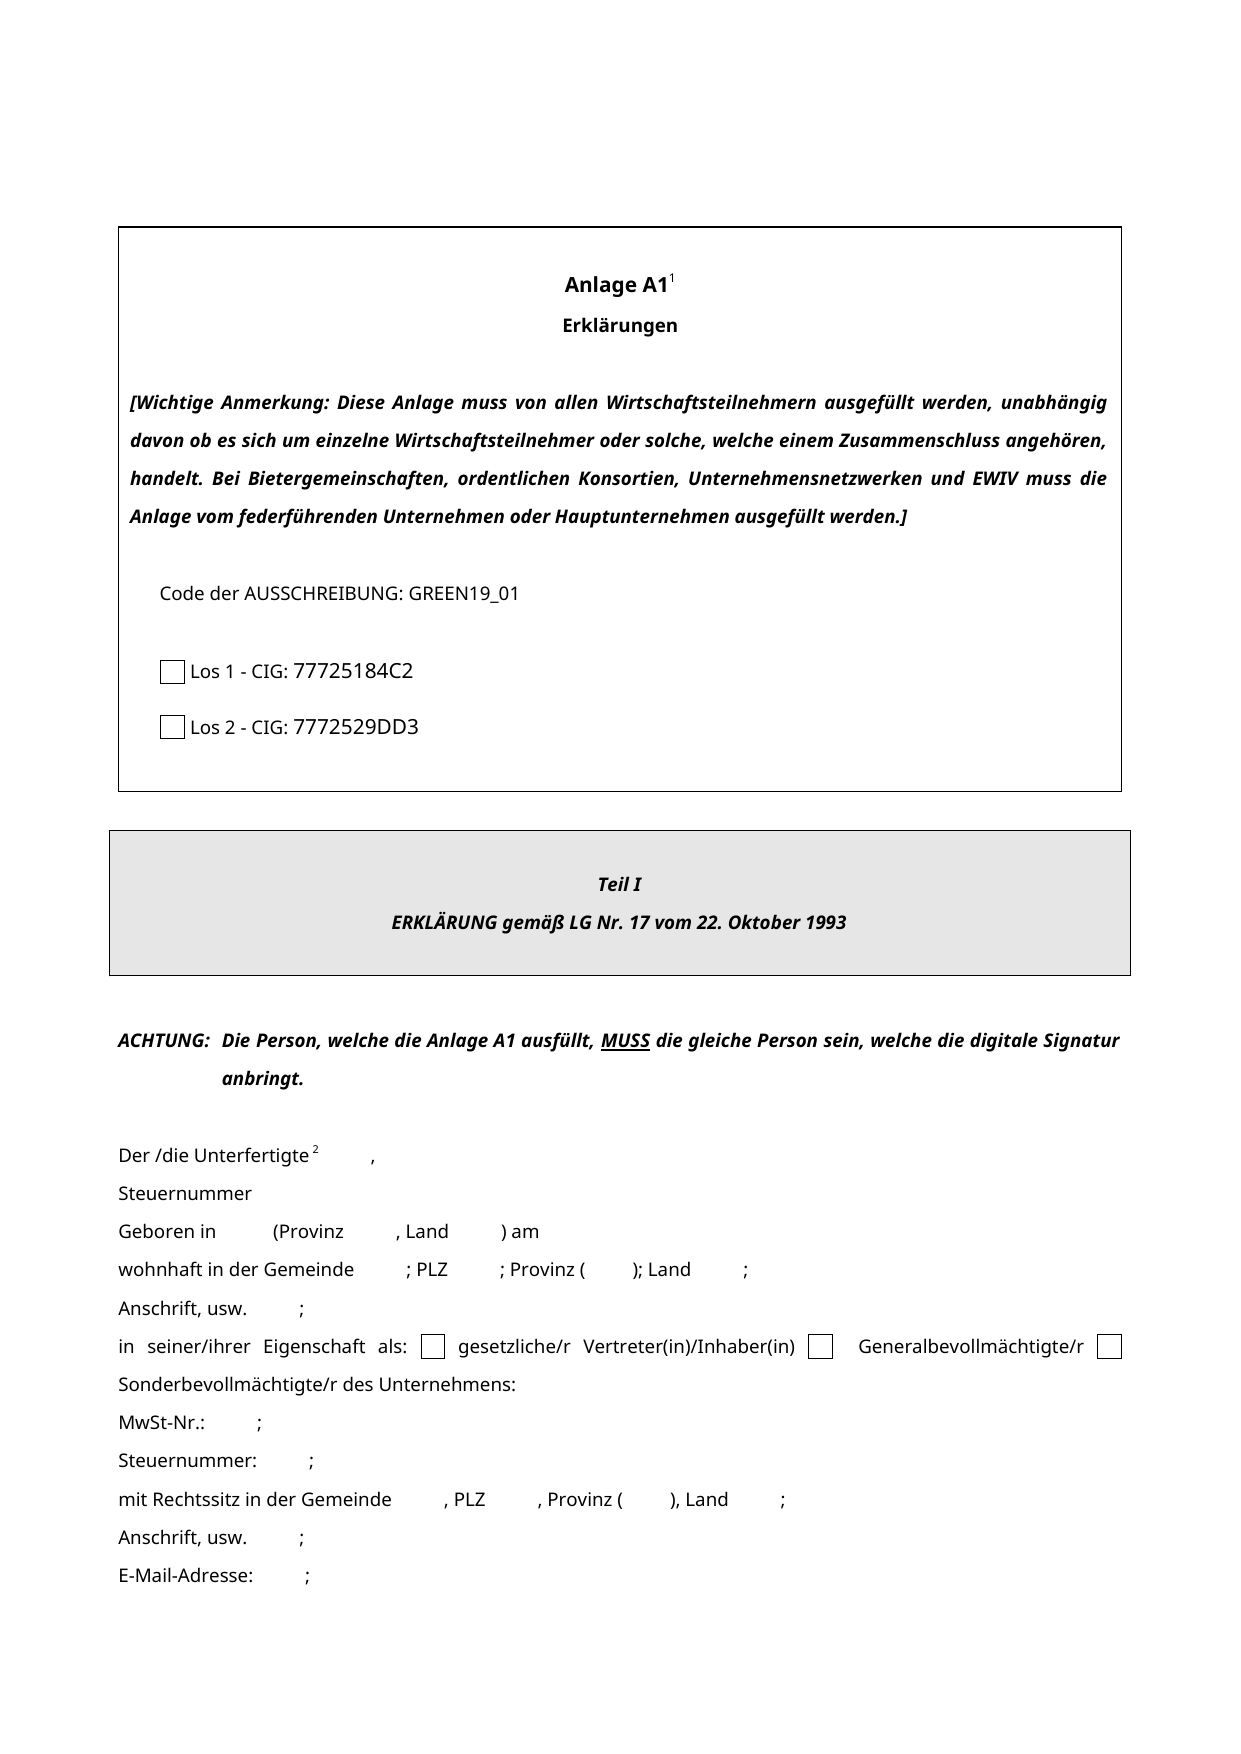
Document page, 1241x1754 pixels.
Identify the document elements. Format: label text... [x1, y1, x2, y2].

text Anschrift, usw. ; [118, 1524, 1122, 1550]
text Der /die Unterfertigte , [118, 1142, 1122, 1167]
text Steuernummer [118, 1180, 1122, 1206]
text MwSt-Nr.: ; [118, 1409, 1122, 1435]
text Teil I [110, 868, 1130, 897]
text mit Rechtssitz in der Gemeinde , PLZ , Provinz ( ), Land ; [118, 1486, 1122, 1512]
text in seiner/ihrer Eigenschaft als: gesetzliche/r Vertreter(in)/Inhaber(in) Generalbevollmächtigte/r Sonderbevollmächtigte/r des Unternehmens: [118, 1333, 1122, 1397]
table_header Anlage A1 Erklärungen [Wichtige Anmerkung: Diese Anlage muss von allen Wirtschaftsteilnehmern ausgefüllt werden, unabhängig davon ob es sich um einzelne Wirtschaftsteilnehmer oder solche, welche einem Zusammenschluss angehören, handelt. Bei Bietergemeinschaften, ordentlichen Konsortien, Unternehmensnetzwerken und EWIV muss die Anlage vom federführenden Unternehmen oder Hauptunternehmen ausgefüllt werden.] Code der AUSSCHREIBUNG: GREEN19_01 Los 1 - CIG: 77725184C2 Los 2 - CIG: 7772529DD3 [119, 228, 1121, 791]
text E-Mail-Adresse: ; [118, 1562, 1122, 1588]
text Geboren in (Provinz , Land ) am [118, 1218, 1122, 1244]
text Anschrift, usw. ; [118, 1295, 1122, 1320]
text ERKLÄRUNG gemäß LG Nr. 17 vom 22. Oktober 1993 [110, 906, 1130, 935]
text ACHTUNG: Die Person, welche die Anlage A1 ausfüllt, MUSS die gleiche Person sein, welche die digitale Signatur anbringt. [118, 1027, 1122, 1091]
text Steuernummer: ; [118, 1448, 1122, 1473]
text wohnhaft in der Gemeinde ; PLZ ; Provinz ( ); Land ; [118, 1257, 1122, 1282]
